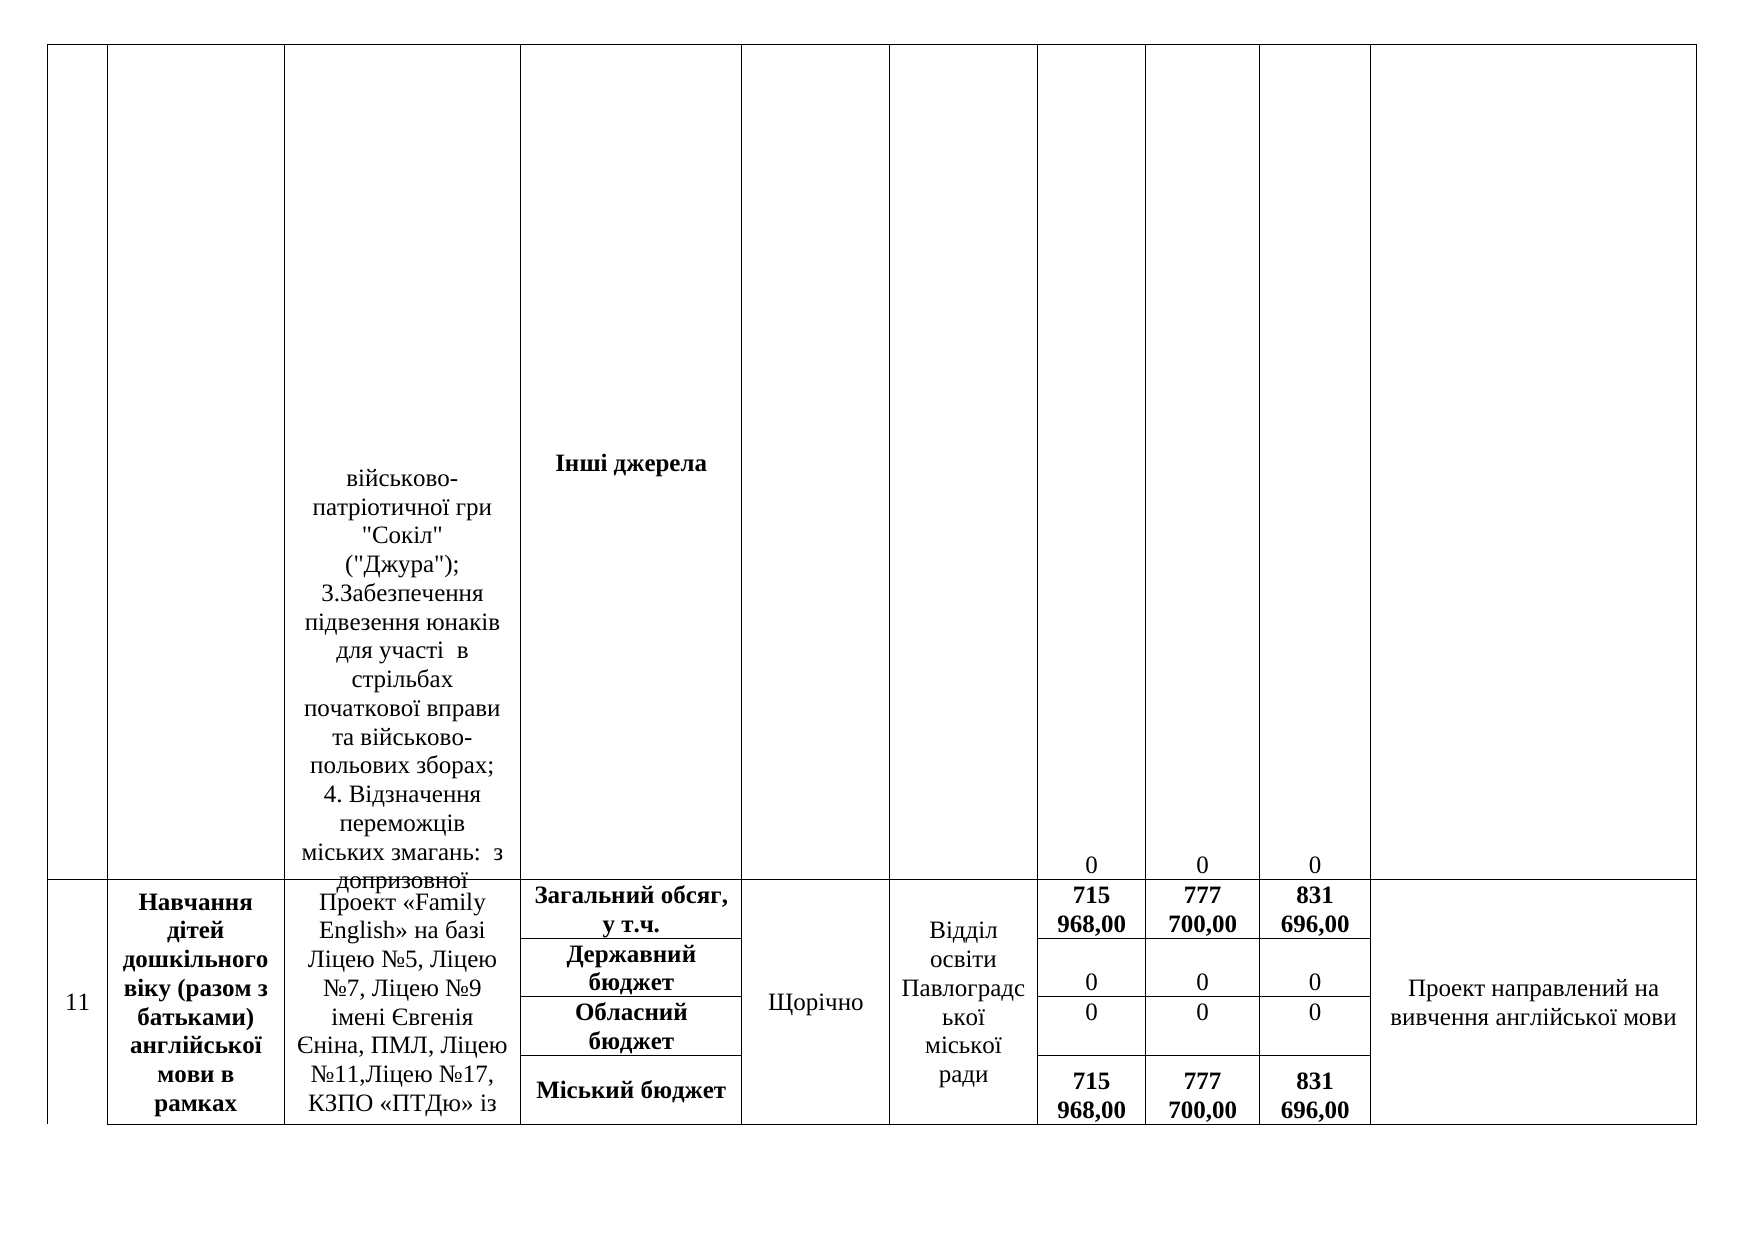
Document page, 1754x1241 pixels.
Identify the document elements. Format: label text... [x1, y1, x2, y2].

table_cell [890, 880, 1037, 1123]
table_cell Державний бюджет [521, 939, 741, 996]
table_cell 777 700,00 [1146, 880, 1259, 938]
table_cell Навчання дітей дошкільного віку (разом з батьками) англійської мови в рамках міського проекту «Family English» [108, 880, 284, 1123]
table_cell Проект направлений на вивчення англійської мови [1371, 880, 1696, 1123]
table_cell Загальний обсяг, у т.ч. [521, 880, 741, 938]
table_cell 0 [1260, 45, 1370, 879]
table_cell 0 [1038, 997, 1145, 1055]
table_cell 777 700,00 [1146, 1056, 1259, 1123]
table_cell Обласний бюджет [521, 997, 741, 1055]
table_cell Інші джерела [521, 45, 741, 879]
table_cell 11 [48, 880, 107, 1123]
table_cell Проект «Family English» на базі Ліцею №5, Ліцею №7, Ліцею №9 імені Євгенія Єніна, ПМЛ, Ліцею №11,Ліцею №17, КЗПО «ПТДю» із залученням фахових спеціалістів закладів [285, 880, 520, 1123]
table_cell 0 [1038, 939, 1145, 996]
table_cell 0 [1146, 997, 1259, 1055]
table_cell 0 [1038, 45, 1145, 879]
table_cell 0 [1260, 939, 1370, 996]
table_cell 715 968,00 [1038, 880, 1145, 938]
table_cell 0 [1146, 939, 1259, 996]
table_cell Щорічно [742, 880, 889, 1123]
table_cell 831 696,00 [1260, 1056, 1370, 1123]
table_cell 715 968,00 [1038, 1056, 1145, 1123]
table_cell 831 696,00 [1260, 880, 1370, 938]
table_cell 0 [1260, 997, 1370, 1055]
table_cell Міський бюджет [521, 1056, 741, 1123]
table_cell 0 [1146, 45, 1259, 879]
